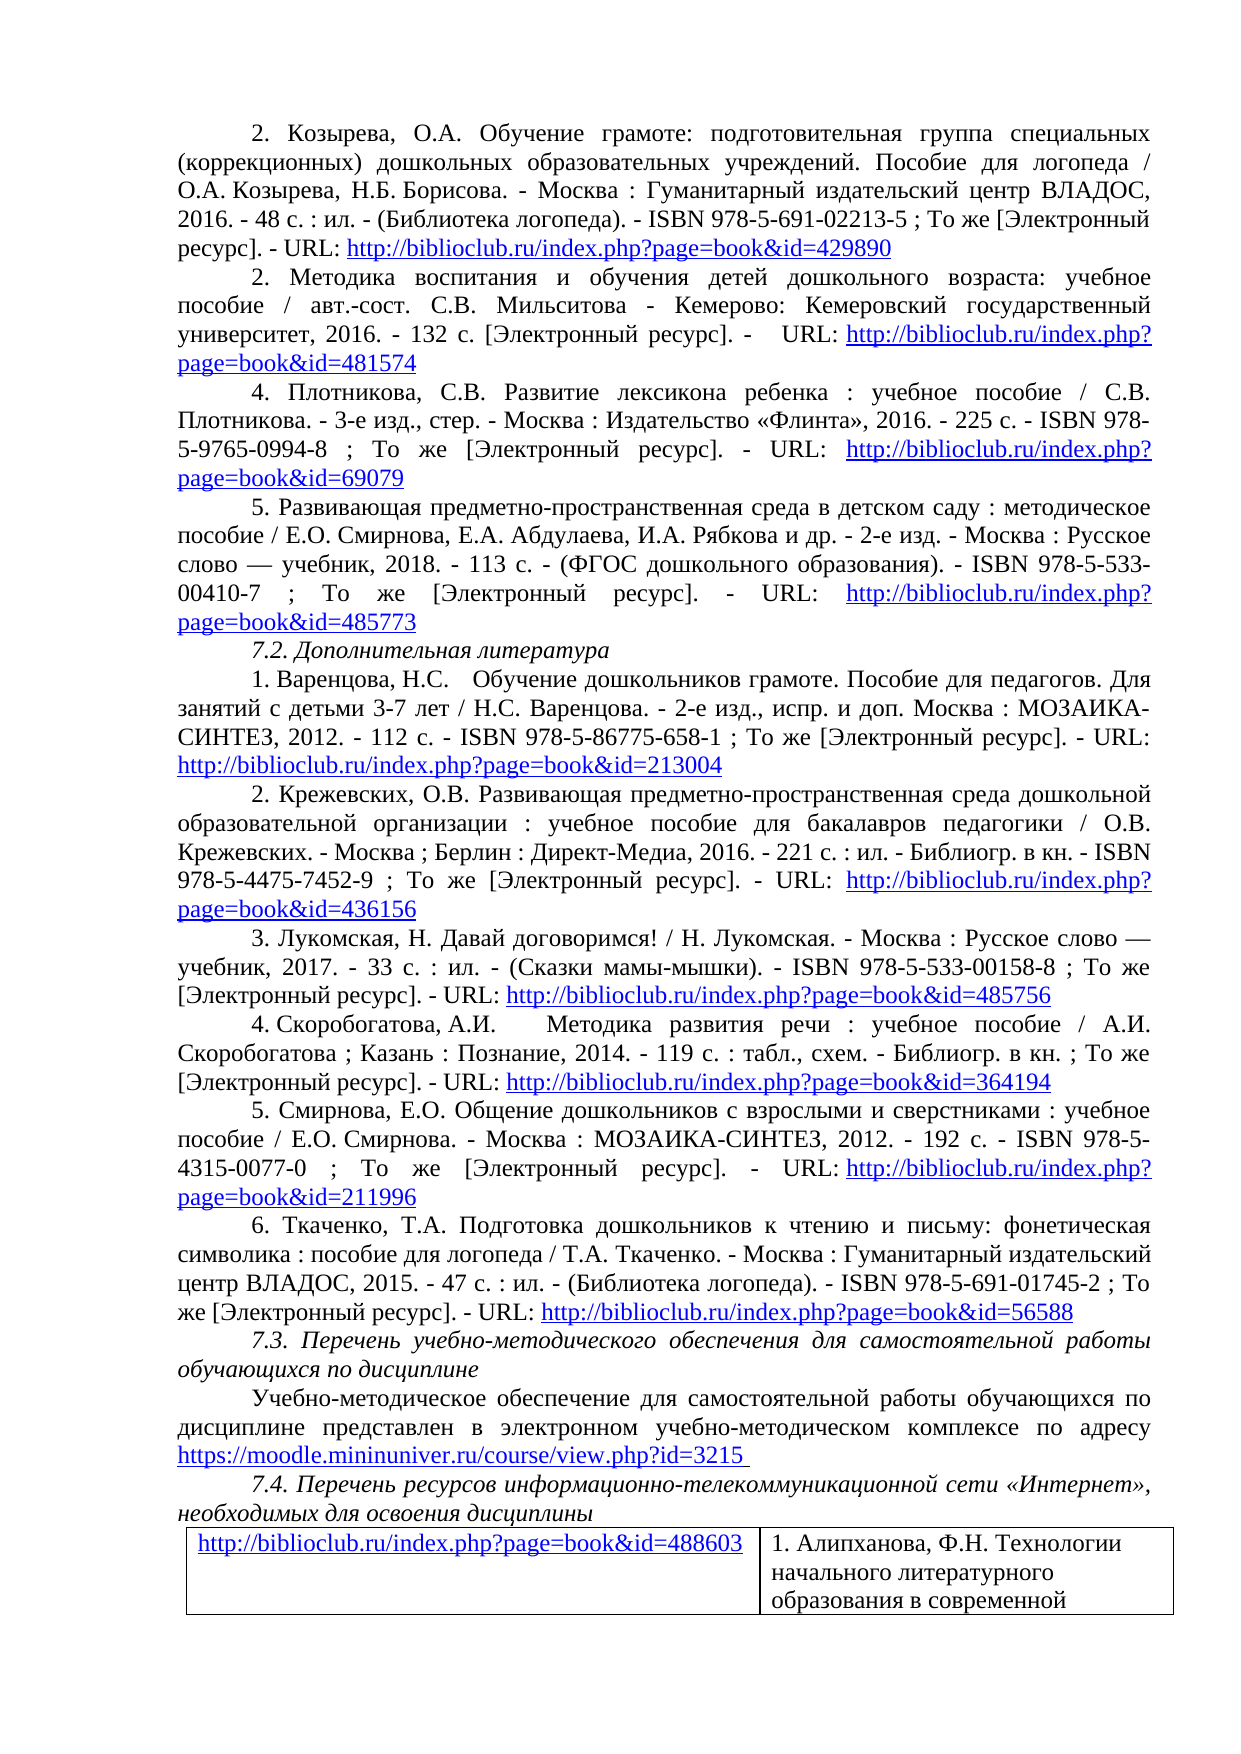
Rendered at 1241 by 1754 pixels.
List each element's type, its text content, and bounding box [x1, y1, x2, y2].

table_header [761, 1528, 1173, 1614]
text 6. Ткаченко, Т.А. Подготовка дошкольников к чтению и письму: фонетическая символика : пособие для логопеда / Т.А. Ткаченко. - Москва : Гуманитарный издательский центр ВЛАДОС, 2015. - 47 с. : ил. - (Библиотека логопеда). - ISBN 978-5-691-01745-2 ; То же [Электронный ресурс]. - URL: http://biblioclub.ru/index.php?page=bookHYPERLINK "http://biblioclub.ru/index.php?page=book&id=56588"&HYPERLINK "http://biblioclub.ru/index.php?page=book&id=56588"id=56588 [177, 1211, 1152, 1326]
text 7.4. Перечень ресурсов информационно-телекоммуникационной сети «Интернет», необходимых для освоения дисциплины [177, 1469, 1152, 1527]
text 3. Лукомская, Н. Давай договоримся! / Н. Лукомская. - Москва : Русское слово — учебник, 2017. - 33 с. : ил. - (Сказки мамы-мышки). - ISBN 978-5-533-00158-8 ; То же [Электронный ресурс]. - URL: http://biblioclub.ru/index.php?page=bookHYPERLINK "http://biblioclub.ru/index.php?page=book&id=485756"&HYPERLINK "http://biblioclub.ru/index.php?page=book&id=485756"id=485756 [177, 923, 1152, 1009]
text 7.2. Дополнительная литература [177, 636, 1152, 664]
text 2. Методика воспитания и обучения детей дошкольного возраста: учебное пособие / авт.-сост. С.В. Мильситова - Кемерово: Кемеровский государственный университет, 2016. - 132 с. [Электронный ресурс]. - URL: http://biblioclub.ru/index.php?page=bookHYPERLINK "http://biblioclub.ru/index.php?page=book&id=481574"&HYPERLINK "http://biblioclub.ru/index.php?page=book&id=481574"id=481574 [177, 262, 1152, 377]
text 5. Смирнова, Е.О. Общение дошкольников с взрослыми и сверстниками : учебное пособие / Е.О. Смирнова. - Москва : МОЗАИКА-СИНТЕЗ, 2012. - 192 с. - ISBN 978-5-4315-0077-0 ; То же [Электронный ресурс]. - URL: http://biblioclub.ru/index.php?page=bookHYPERLINK "http://biblioclub.ru/index.php?page=book&id=211996"&HYPERLINK "http://biblioclub.ru/index.php?page=book&id=211996"id=211996 [177, 1096, 1152, 1211]
text 2. Козырева, О.А. Обучение грамоте: подготовительная группа специальных (коррекционных) дошкольных образовательных учреждений. Пособие для логопеда / О.А. Козырева, Н.Б. Борисова. - Москва : Гуманитарный издательский центр ВЛАДОС, 2016. - 48 с. : ил. - (Библиотека логопеда). - ISBN 978-5-691-02213-5 ; То же [Электронный ресурс]. - URL: http://biblioclub.ru/index.php?page=bookHYPERLINK "http://biblioclub.ru/index.php?page=book&id=429890"&HYPERLINK "http://biblioclub.ru/index.php?page=book&id=429890"id=429890 [177, 118, 1152, 262]
text 4. Скоробогатова, А.И. Методика развития речи : учебное пособие / А.И. Скоробогатова ; Казань : Познание, 2014. - 119 с. : табл., схем. - Библиогр. в кн. ; То же [Электронный ресурс]. - URL: http://biblioclub.ru/index.php?page=bookHYPERLINK "http://biblioclub.ru/index.php?page=book&id=364194"&HYPERLINK "http://biblioclub.ru/index.php?page=book&id=364194"id=364194 [177, 1009, 1152, 1096]
text 2. Крежевских, О.В. Развивающая предметно-пространственная среда дошкольной образовательной организации : учебное пособие для бакалавров педагогики / О.В. Крежевских. - Москва ; Берлин : Директ-Медиа, 2016. - 221 с. : ил. - Библиогр. в кн. - ISBN 978-5-4475-7452-9 ; То же [Электронный ресурс]. - URL: http://biblioclub.ru/index.php?page=bookHYPERLINK "http://biblioclub.ru/index.php?page=book&id=436156"&HYPERLINK "http://biblioclub.ru/index.php?page=book&id=436156"id=436156 [177, 779, 1152, 923]
text 7.3. Перечень учебно-методического обеспечения для самостоятельной работы обучающихся по дисциплине [177, 1326, 1152, 1383]
text 5. Развивающая предметно-пространственная среда в детском саду : методическое пособие / Е.О. Смирнова, Е.А. Абдулаева, И.А. Рябкова и др. - 2-е изд. - Москва : Русское слово — учебник, 2018. - 113 с. - (ФГОС дошкольного образования). - ISBN 978-5-533-00410-7 ; То же [Электронный ресурс]. - URL: http://biblioclub.ru/index.php?page=bookHYPERLINK "http://biblioclub.ru/index.php?page=book&id=485773"&HYPERLINK "http://biblioclub.ru/index.php?page=book&id=485773"id=485773 [177, 492, 1152, 636]
text 4. Плотникова, С.В. Развитие лексикона ребенка : учебное пособие / С.В. Плотникова. - 3-е изд., стер. - Москва : Издательство «Флинта», 2016. - 225 с. - ISBN 978-5-9765-0994-8 ; То же [Электронный ресурс]. - URL: http://biblioclub.ru/index.php?page=bookHYPERLINK "http://biblioclub.ru/index.php?page=book&id=69079"&HYPERLINK "http://biblioclub.ru/index.php?page=book&id=69079"id=69079 [177, 377, 1152, 492]
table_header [187, 1528, 759, 1614]
text 1. Варенцова, Н.С. Обучение дошкольников грамоте. Пособие для педагогов. Для занятий с детьми 3-7 лет / Н.С. Варенцова. - 2-е изд., испр. и доп. Москва : МОЗАИКА-СИНТЕЗ, 2012. - 112 с. - ISBN 978-5-86775-658-1 ; То же [Электронный ресурс]. - URL: http://biblioclub.ru/index.php?page=bookHYPERLINK "http://biblioclub.ru/index.php?page=book&id=213004"&HYPERLINK "http://biblioclub.ru/index.php?page=book&id=213004"id=213004 [177, 664, 1152, 779]
text Учебно-методическое обеспечение для самостоятельной работы обучающихся по дисциплине представлен в электронном учебно-методическом комплексе по адресу https://moodle.mininuniver.ru/course/view.php?id=3215 [177, 1383, 1152, 1469]
